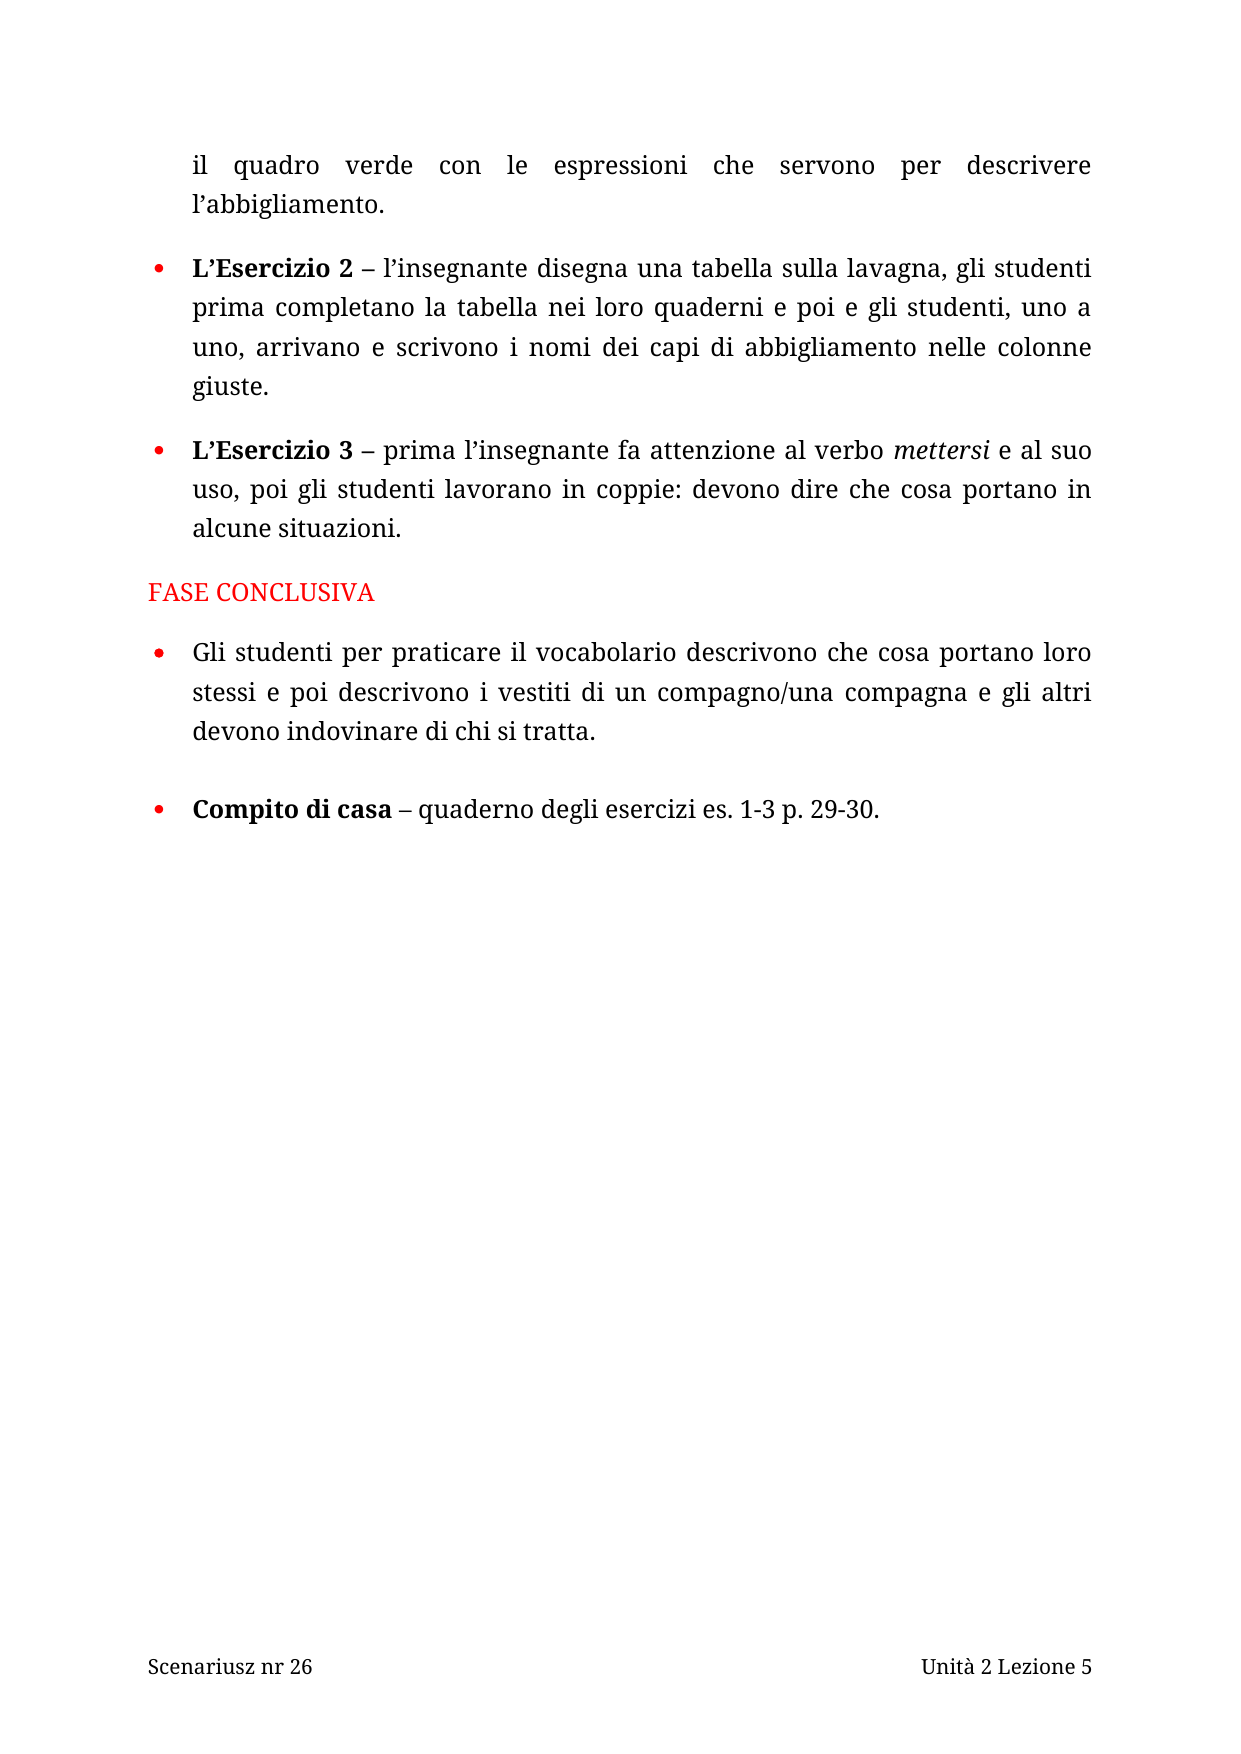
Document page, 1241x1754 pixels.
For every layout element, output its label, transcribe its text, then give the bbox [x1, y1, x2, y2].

list Compito di casa – quaderno degli esercizi es. 1-3 p. 29-30. [154, 792, 1093, 826]
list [154, 148, 1093, 221]
list Gli studenti per praticare il vocabolario descrivono che cosa portano loro stessi e poi descrivono i vestiti di un compagno/una compagna e gli altri devono indovinare di chi si tratta. [154, 635, 1093, 747]
list L’Esercizio 2 – l’insegnante disegna una tabella sulla lavagna, gli studenti prima completano la tabella nei loro quaderni e poi e gli studenti, uno a uno, arrivano e scrivono i nomi dei capi di abbigliamento nelle colonne giuste. [154, 251, 1093, 402]
list L’Esercizio 3 – prima l’insegnante fa attenzione al verbo mettersi e al suo uso, poi gli studenti lavorano in coppie: devono dire che cosa portano in alcune situazioni. [154, 433, 1093, 545]
text FASE CONCLUSIVA [148, 575, 1093, 609]
